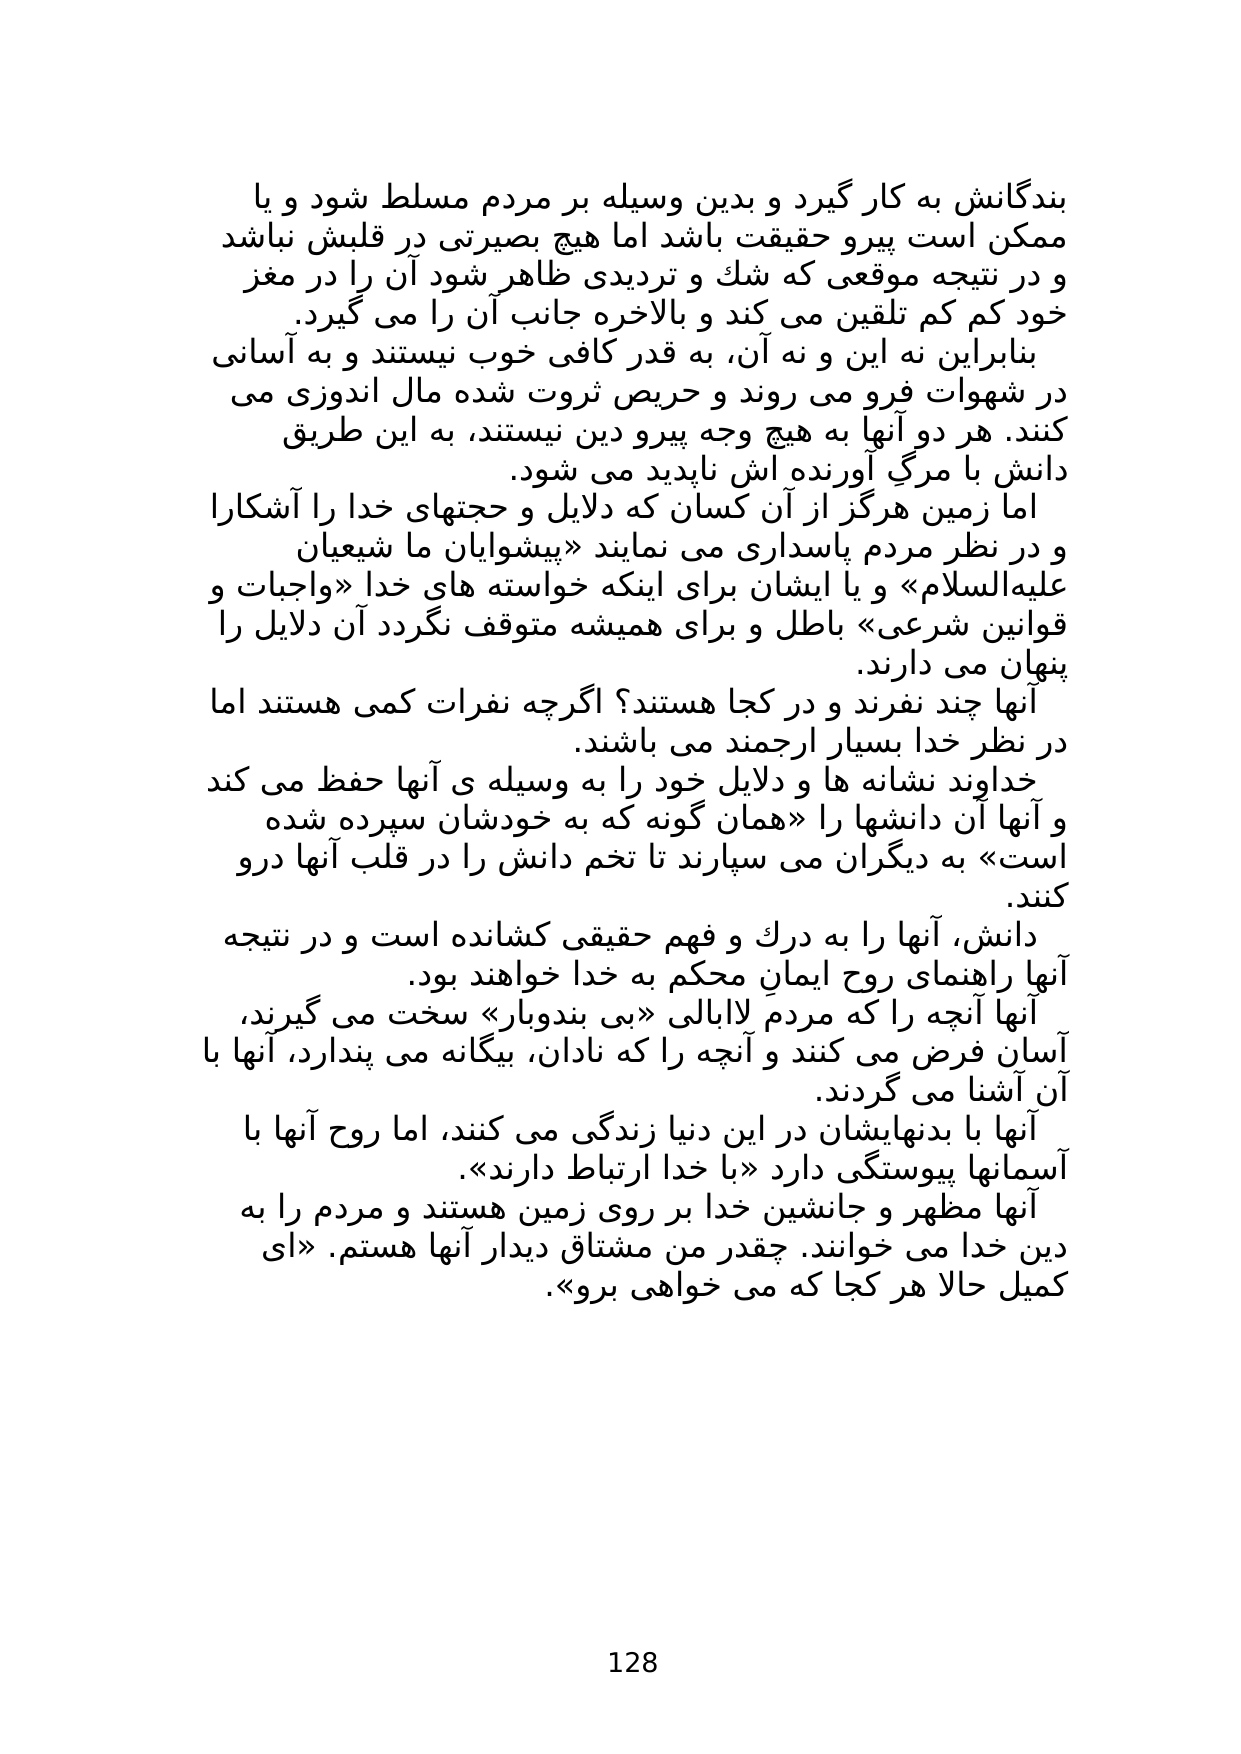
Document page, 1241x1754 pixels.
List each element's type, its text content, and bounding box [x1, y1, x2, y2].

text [197, 177, 1069, 333]
text آنها آنچه را كه مردم لاابالى «بى بندوبار» سخت مى گيرند، آسان فرض مى كنند و آنچه را كه نادان، بيگانه مى پندارد، آنها با آن آشنا مى گردند. [197, 993, 1069, 1110]
text آنها با بدنهايشان در اين دنيا زندگى مى كنند، اما روح آنها با آسمانها پيوستگى دارد «با خدا ارتباط دارند». [197, 1110, 1069, 1187]
text بنابراين نه اين و نه آن، به قدر كافى خوب نيستند و به آسانى در شهوات فرو مى روند و حريص ثروت شده مال اندوزى مى كنند. هر دو آنها به هيچ وجه پيرو دين نيستند، به اين طريق دانش با مرگِ آورنده اش ناپديد مى شود. [197, 333, 1069, 488]
text اما زمين هرگز از آن كسان كه دلايل و حجتهاى خدا را آشكارا و در نظر مردم پاسدارى مى نمايند «پيشوايان ما شيعيان عليه‌السلام» و يا ايشان براى اينكه خواسته هاى خدا «واجبات و قوانين شرعى» باطل و براى هميشه متوقف نگردد آن دلايل را پنهان مى دارند. [197, 488, 1069, 682]
text خداوند نشانه ها و دلايل خود را به وسيله ى آنها حفظ مى كند و آنها آن دانشها را «همان گونه كه به خودشان سپرده شده است» به ديگران مى سپارند تا تخم دانش را در قلب آنها درو كنند. [197, 760, 1069, 915]
text آنها چند نفرند و در كجا هستند؟ اگرچه نفرات كمى هستند اما در نظر خدا بسيار ارجمند مى باشند. [197, 682, 1069, 760]
text آنها مظهر و جانشين خدا بر روى زمين هستند و مردم را به دين خدا مى خوانند. چقدر من مشتاق ديدار آنها هستم. «اى كميل حالا هر كجا كه مى خواهى برو». [197, 1187, 1069, 1304]
text دانش، آنها را به درك و فهم حقيقى كشانده است و در نتيجه آنها راهنماى روح ايمانِ محكم به خدا خواهند بود. [197, 915, 1069, 993]
